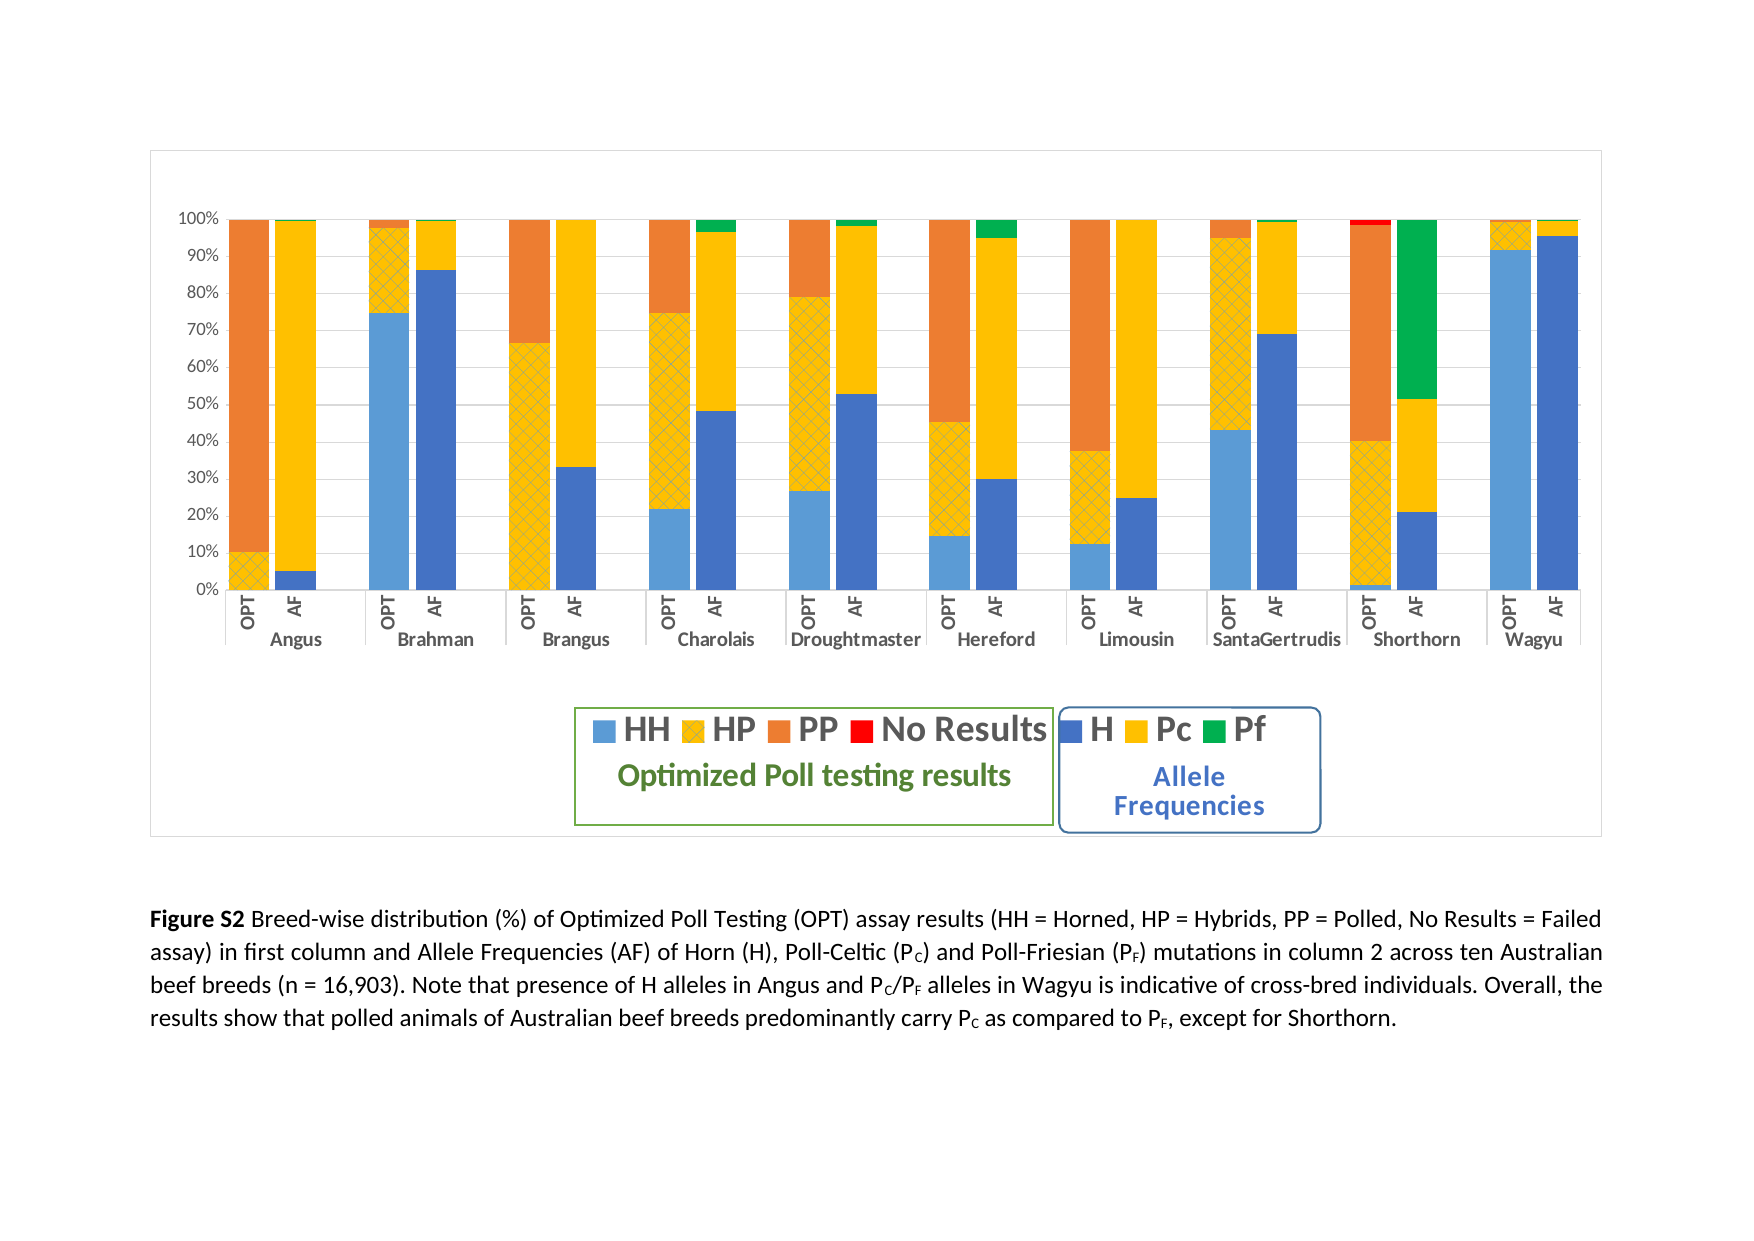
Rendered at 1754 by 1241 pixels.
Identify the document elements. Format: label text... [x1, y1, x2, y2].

text Figure S2 Breed-wise distribution (%) of Optimized Poll Testing (OPT) assay results (HH = Horned, HP = Hybrids, PP = Polled, No Results = Failed assay) in first column and Allele Frequencies (AF) of Horn (H), Poll-Celtic (PC) and Poll-Friesian (PF) mutations in column 2 across ten Australian beef breeds (n = 16,903). Note that presence of H alleles in Angus and PC/PF alleles in Wagyu is indicative of cross-bred individuals. Overall, the results show that polled animals of Australian beef breeds predominantly carry PC as compared to PF, except for Shorthorn. [150, 903, 1604, 1032]
